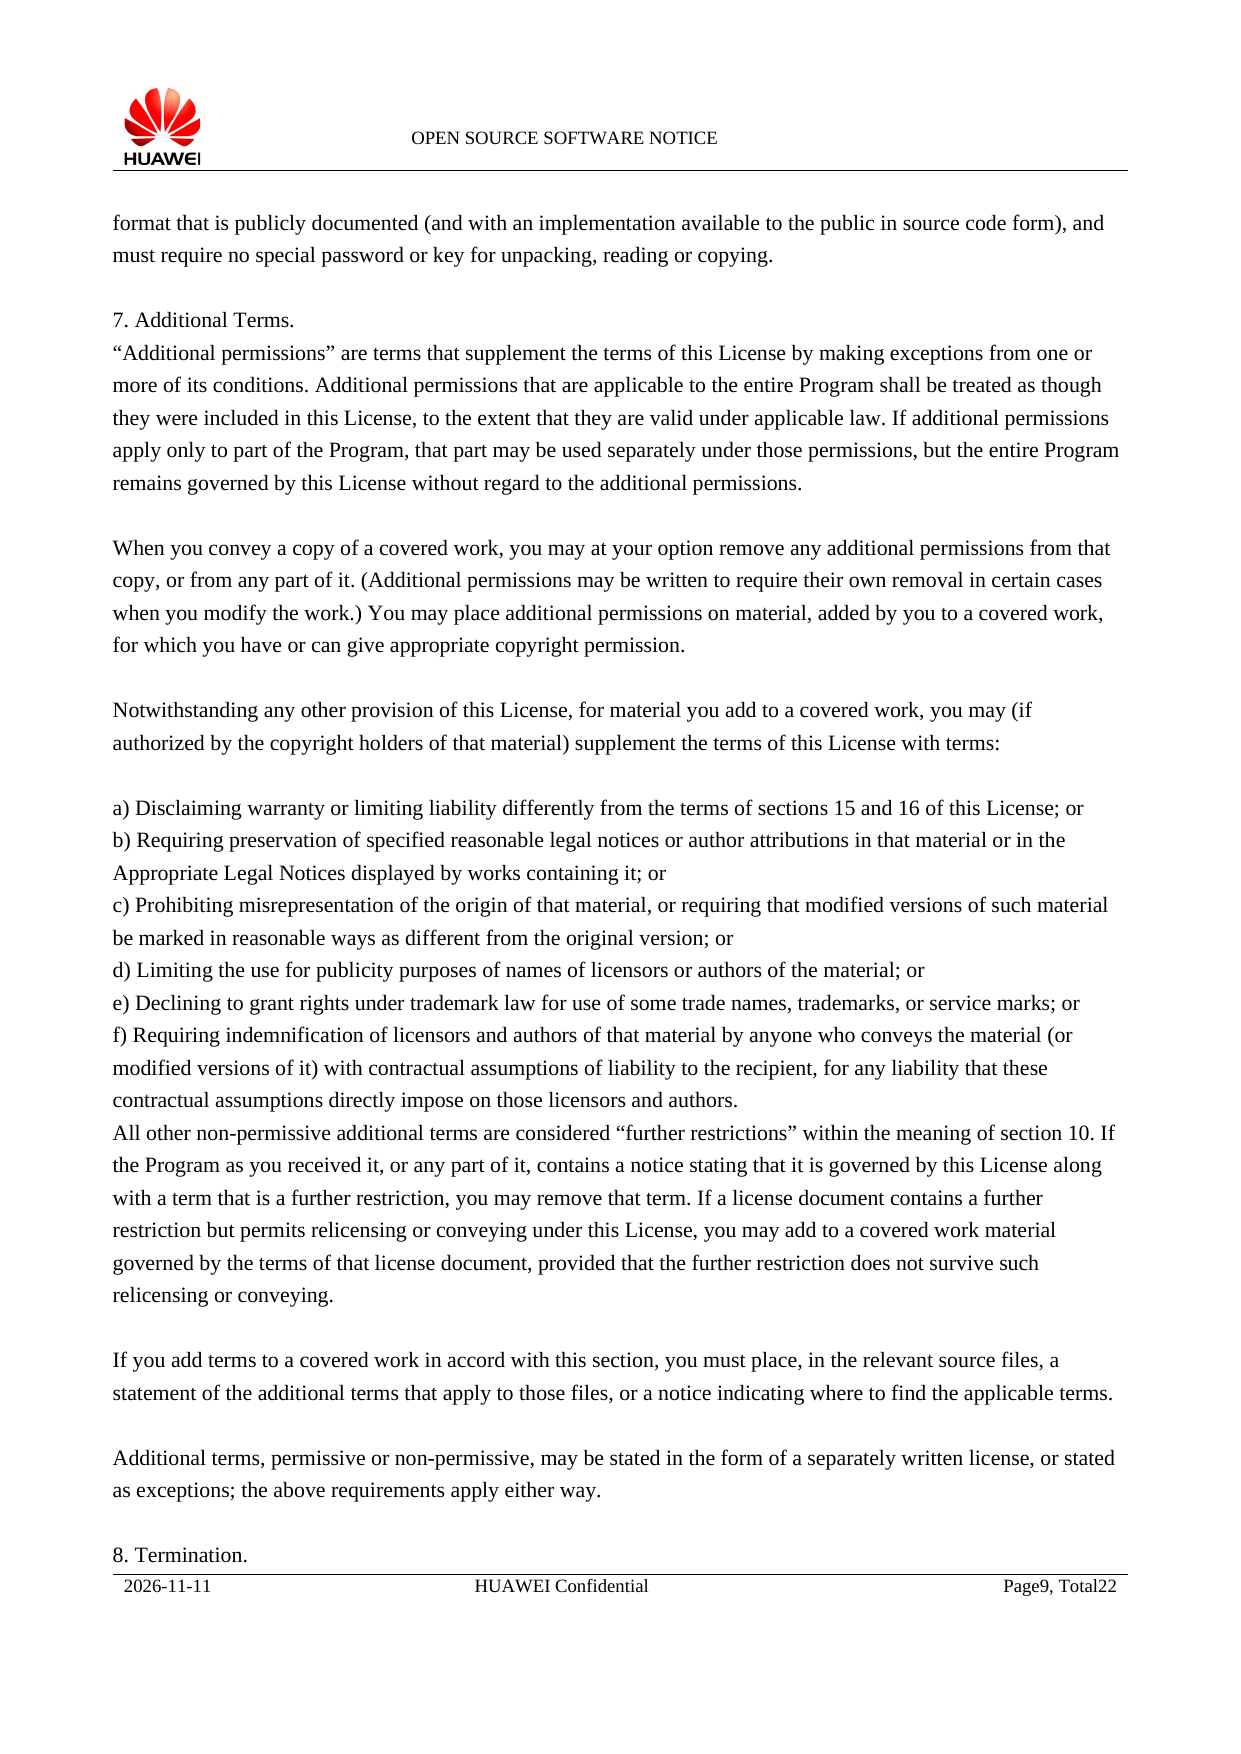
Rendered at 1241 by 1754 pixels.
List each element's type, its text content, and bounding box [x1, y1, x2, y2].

picture [124, 88, 201, 165]
